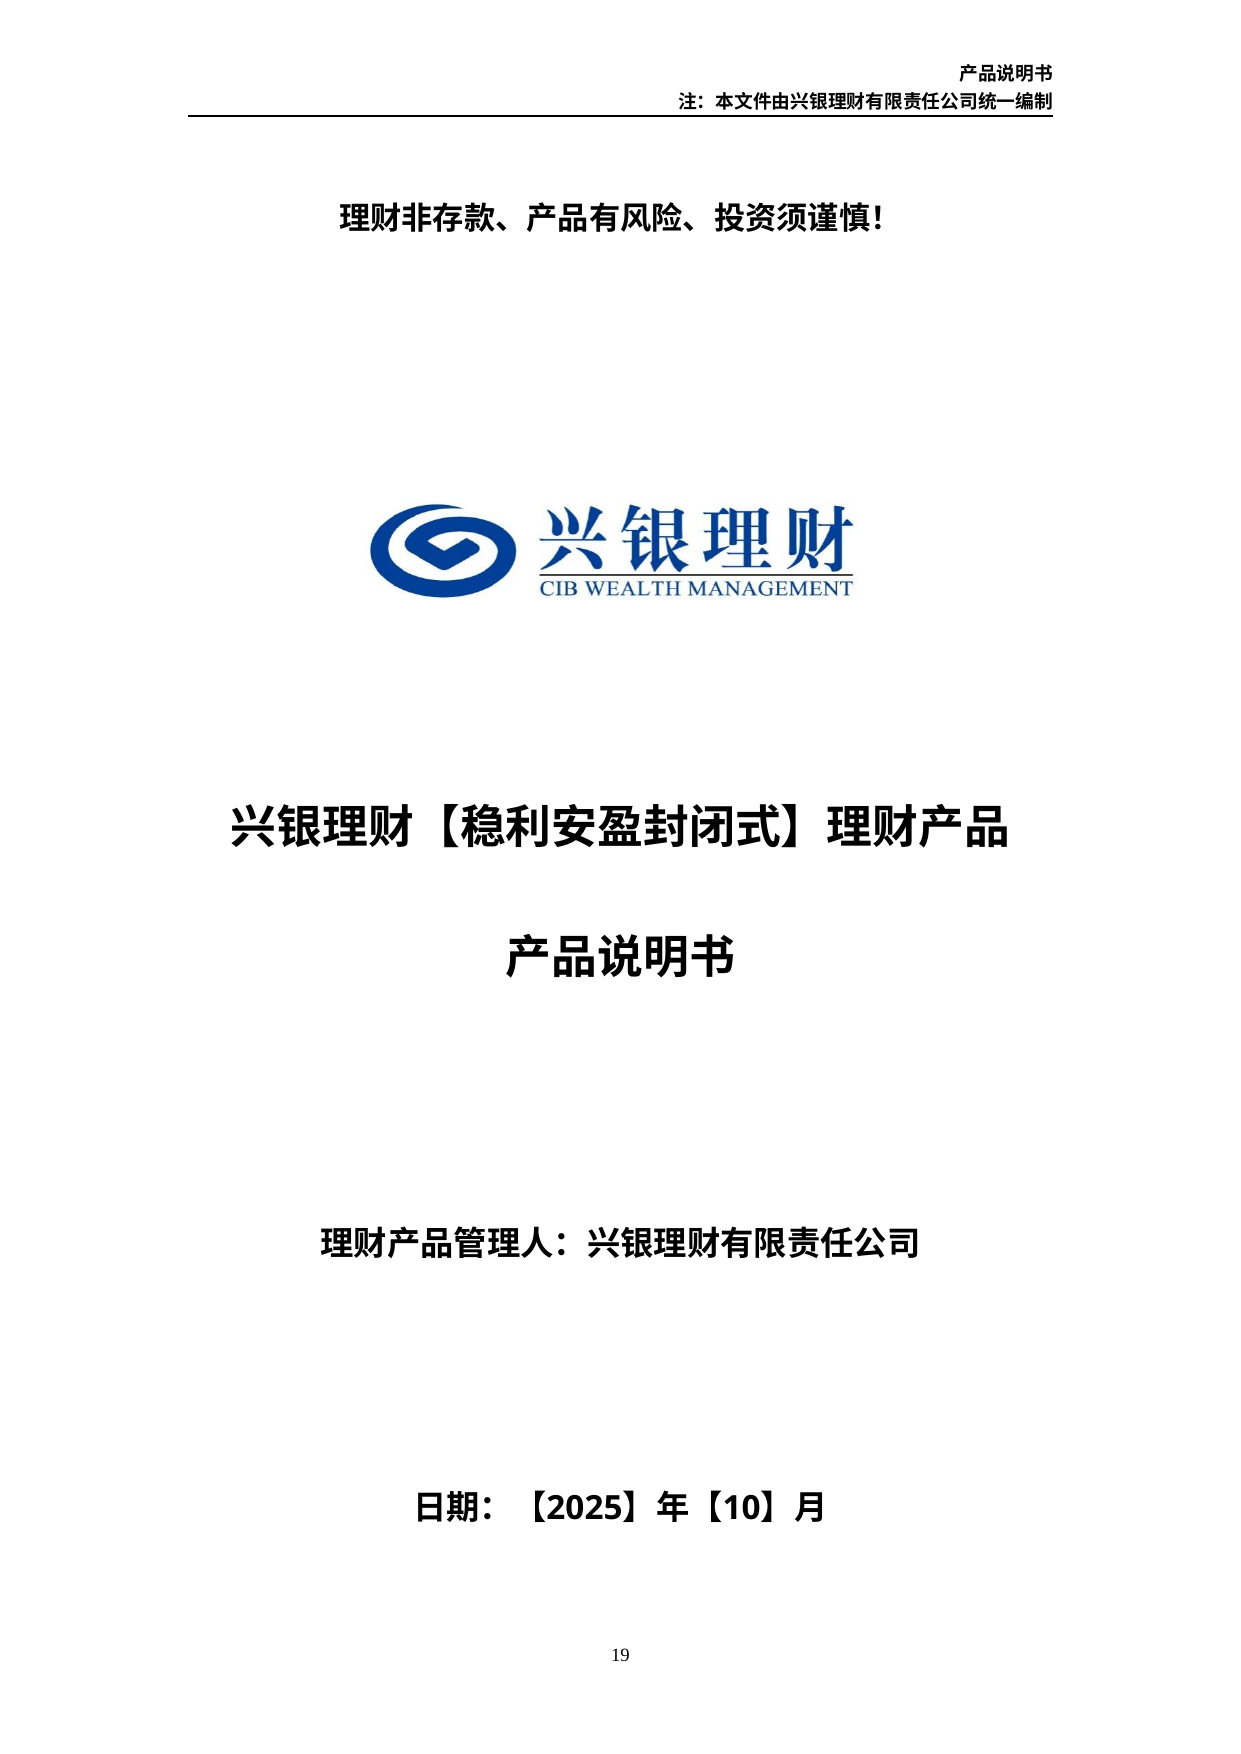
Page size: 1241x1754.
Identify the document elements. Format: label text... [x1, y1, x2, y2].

text 日期：【2025】年【10】月 [187, 1473, 1053, 1538]
text 产品说明书 [187, 905, 1053, 1002]
text 理财非存款、产品有风险、投资须谨慎！ [187, 183, 1053, 248]
picture [323, 446, 917, 653]
text 理财产品管理人：兴银理财有限责任公司 [187, 1208, 1053, 1273]
text 兴银理财【稳利安盈封闭式】理财产品 [187, 774, 1053, 872]
